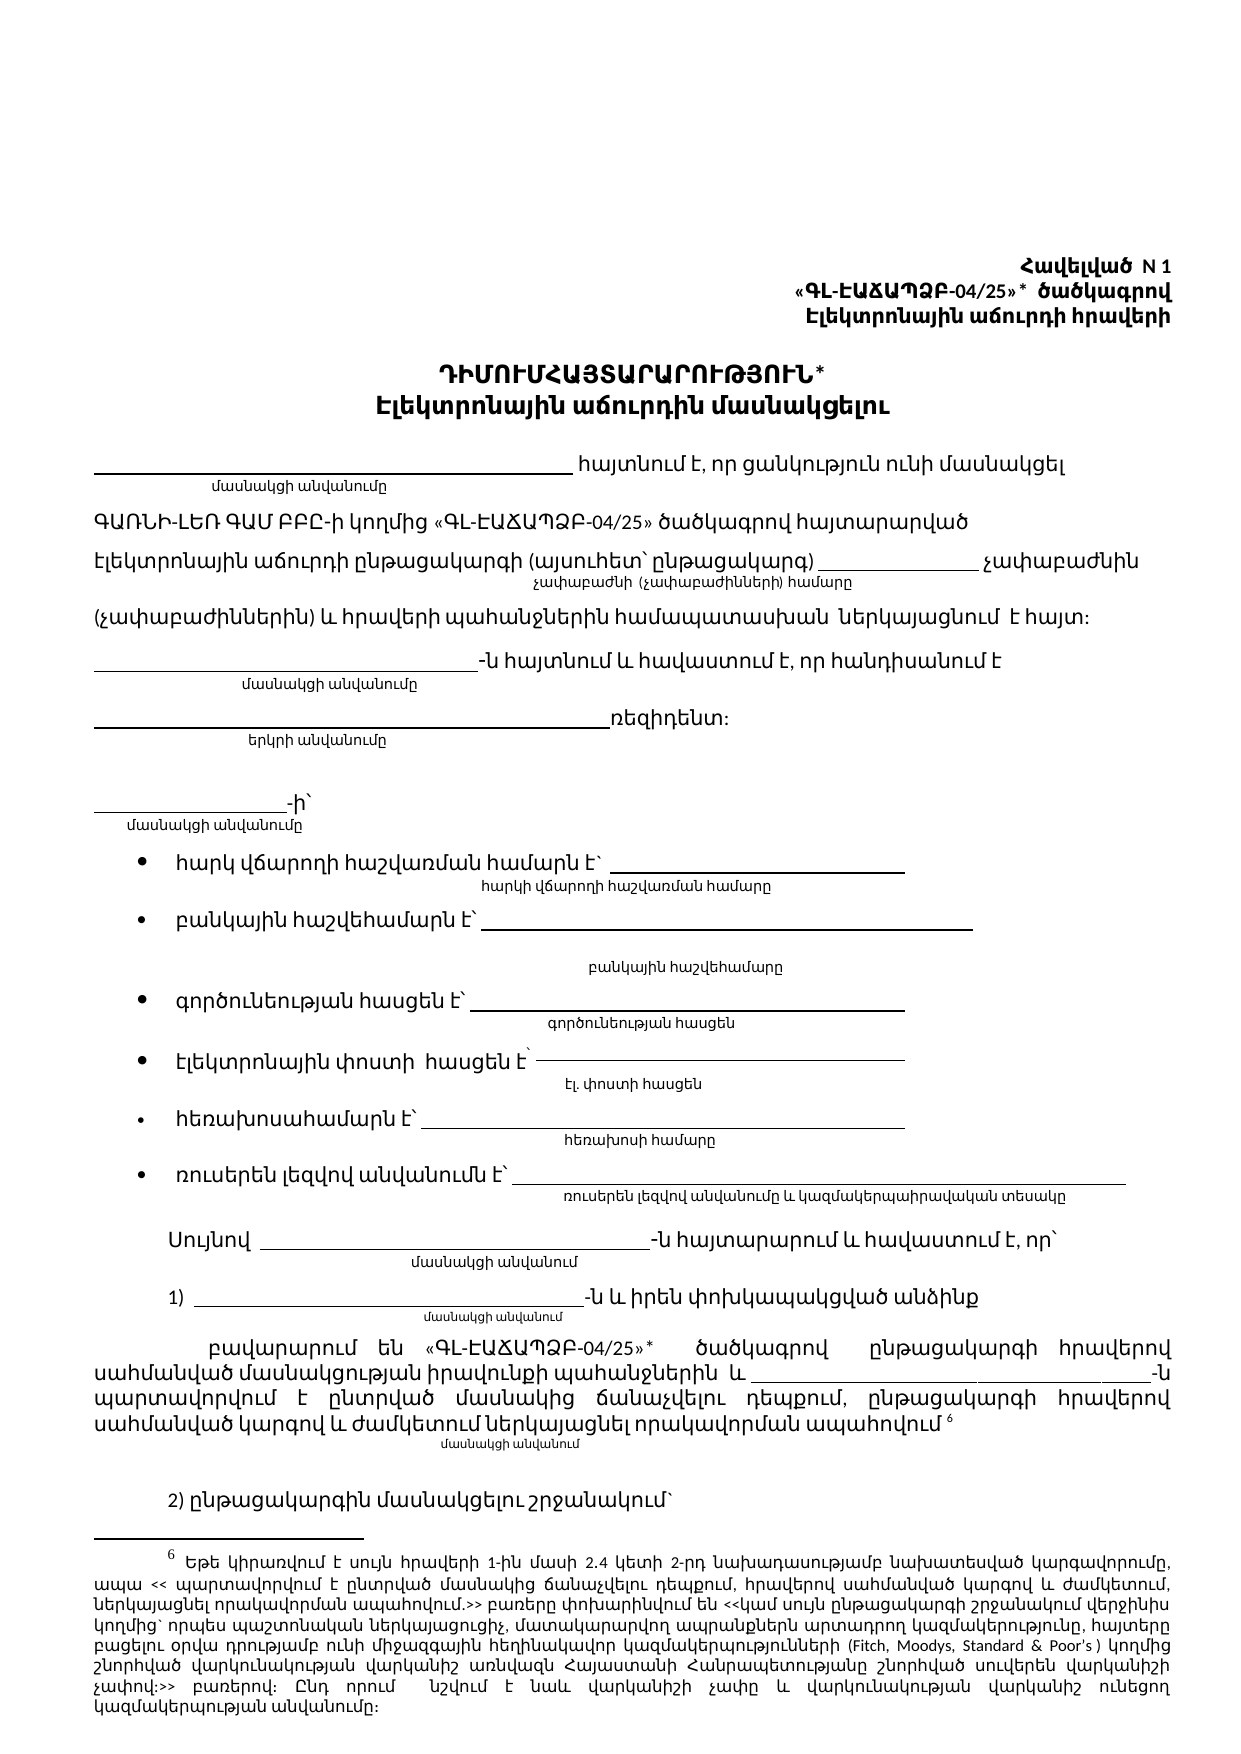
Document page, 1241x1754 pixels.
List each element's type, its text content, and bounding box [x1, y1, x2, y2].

text հարկի վճարողի հաշվառման համարը [94, 877, 1171, 907]
text էլեկտրոնային աճուրդի ընթացակարգի (այսուհետ՝ ընթացակարգ) չափաբաժնին [94, 548, 1171, 573]
text մասնակցի անվանում [94, 1309, 1171, 1335]
list բանկային հաշվեհամարն է՝ [138, 907, 1171, 958]
text (չափաբաժիններին) և հրավերի պահանջներին համապատասխան ներկայացնում է հայտ: [94, 604, 1171, 629]
text հայտնում է, որ ցանկություն ունի մասնակցել [94, 451, 1171, 477]
text ռեզիդենտ: [94, 706, 1171, 731]
text բանկային հաշվեհամարը [94, 958, 1171, 989]
list հարկ վճարողի հաշվառման համարն է` [138, 846, 1171, 877]
text Հավելված N 1 [94, 253, 1171, 278]
text Սույնով -ն հայտարարում և հավաստում է, որ՝ [94, 1223, 1171, 1253]
text չափաբաժնի (չափաբաժինների) համարը [94, 573, 1171, 604]
text գործունեության հասցեն [94, 1014, 1171, 1045]
text ԳԱՌՆԻ-ԼԵՌ ԳԱՄ ԲԲԸ-ի կողմից «ԳԼ-ԷԱՃԱՊՁԲ-04/25» ծածկագրով հայտարարված [94, 507, 1171, 535]
subtitle Էլեկտրոնային աճուրդին մասնակցելու [94, 390, 1171, 421]
text մասնակցի անվանում [94, 1436, 1171, 1462]
text մասնակցի անվանումը [94, 816, 1171, 846]
list ռուսերեն լեզվով անվանումն է՝ [138, 1162, 1171, 1187]
text ԴԻՄՈՒՄՀԱՅՏԱՐԱՐՈՒԹՅՈՒՆ* [94, 360, 1171, 390]
text Էլեկտրոնային աճուրդի հրավերի [94, 304, 1171, 329]
text էլ. փոստի հասցեն [94, 1075, 1171, 1106]
text երկրի անվանումը [94, 731, 1171, 762]
list գործունեության հասցեն է՝ [138, 989, 1171, 1014]
text -ի՝ [94, 790, 1171, 816]
text 1) -ն և իրեն փոխկապակցված անձինք [94, 1284, 1171, 1309]
text մասնակցի անվանում [94, 1253, 1171, 1284]
text մասնակցի անվանումը [94, 477, 1171, 507]
text ռուսերեն լեզվով անվանումը և կազմակերպաիրավական տեսակը [94, 1187, 1171, 1218]
list էլեկտրոնային փոստի հասցեն է՝ [138, 1045, 1171, 1075]
text հեռախոսի համարը [462, 1131, 1171, 1162]
text 2) ընթացակարգին մասնակցելու շրջանակում` [94, 1487, 1171, 1513]
text «ԳԼ-ԷԱՃԱՊՁԲ-04/25»* ծածկագրով [94, 278, 1171, 304]
text -ն հայտնում և հավաստում է, որ հանդիսանում է [94, 644, 1171, 675]
text մասնակցի անվանումը [94, 675, 1171, 706]
list հեռախոսահամարն է՝ [138, 1106, 1171, 1131]
text բավարարում են «ԳԼ-ԷԱՃԱՊՁԲ-04/25»* ծածկագրով ընթացակարգի հրավերով սահմանված մասնակցության իրավունքի պահանջներին և -ն պարտավորվում է ընտրված մասնակից ճանաչվելու դեպքում, ընթացակարգի հրավերով սահմանված կարգով և ժամկետում ներկայացնել որակավորման ապահովում [94, 1335, 1171, 1436]
